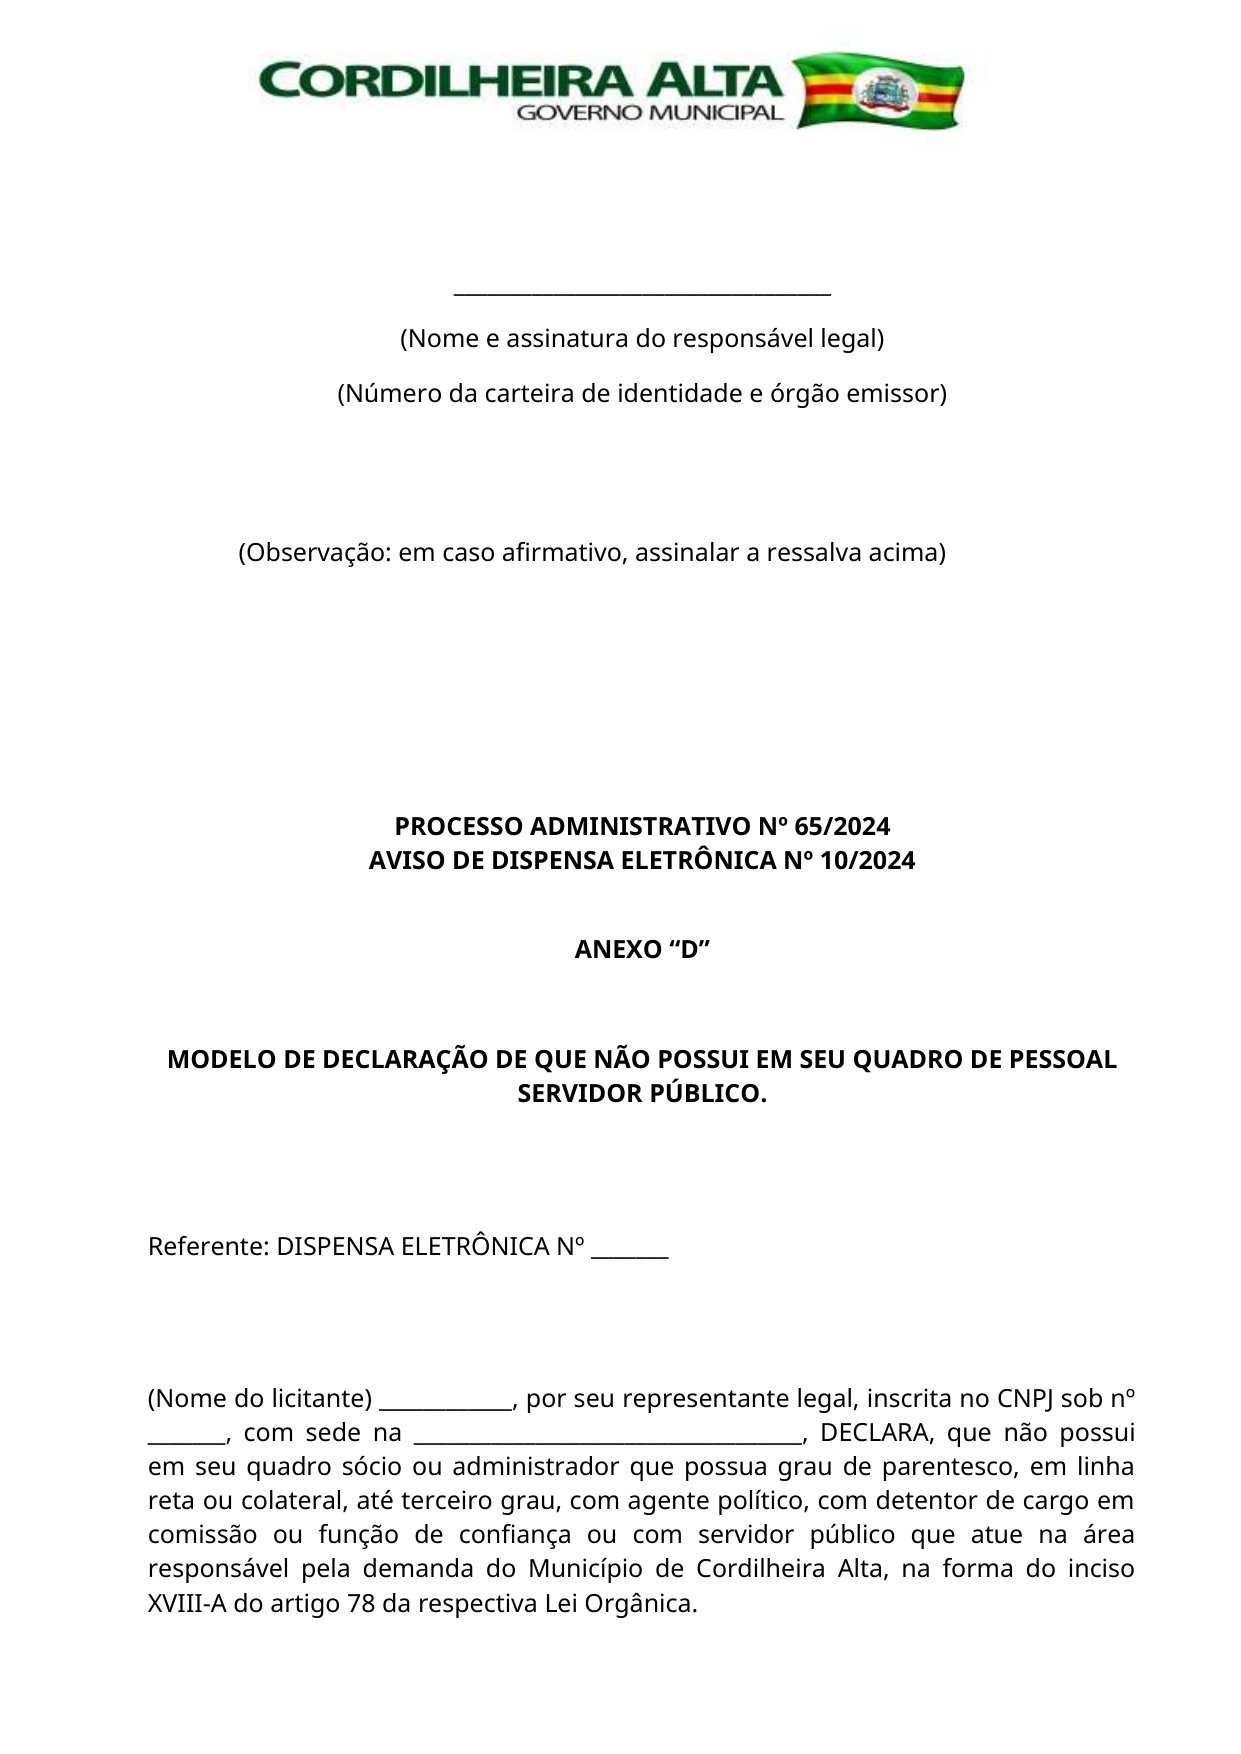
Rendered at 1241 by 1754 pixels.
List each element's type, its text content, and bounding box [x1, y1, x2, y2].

text (Nome do licitante) ____________, por seu representante legal, inscrita no CNPJ sob nº _______, com sede na ___________________________________, DECLARA, que não possui em seu quadro sócio ou administrador que possua grau de parentesco, em linha reta ou colateral, até terceiro grau, com agente político, com detentor de cargo em comissão ou função de confiança ou com servidor público que atue na área responsável pela demanda do Município de Cordilheira Alta, na forma do inciso XVIII-A do artigo 78 da respectiva Lei Orgânica. [148, 1381, 1137, 1619]
text (Observação: em caso afirmativo, assinalar a ressalva acima) [148, 534, 1137, 568]
text PROCESSO ADMINISTRATIVO Nº 65/2024 [148, 809, 1137, 843]
text __________________________________ [148, 266, 1137, 300]
text MODELO DE DECLARAÇÃO DE QUE NÃO POSSUI EM SEU QUADRO DE PESSOAL SERVIDOR PÚBLICO. [148, 1042, 1137, 1110]
text AVISO DE DISPENSA ELETRÔNICA Nº 10/2024 [148, 843, 1137, 877]
text Referente: DISPENSA ELETRÔNICA Nº _______ [148, 1228, 1137, 1262]
text (Nome e assinatura do responsável legal) [148, 321, 1137, 355]
text (Número da carteira de identidade e órgão emissor) [148, 376, 1137, 410]
picture [236, 28, 988, 155]
text ANEXO “D” [148, 932, 1137, 966]
